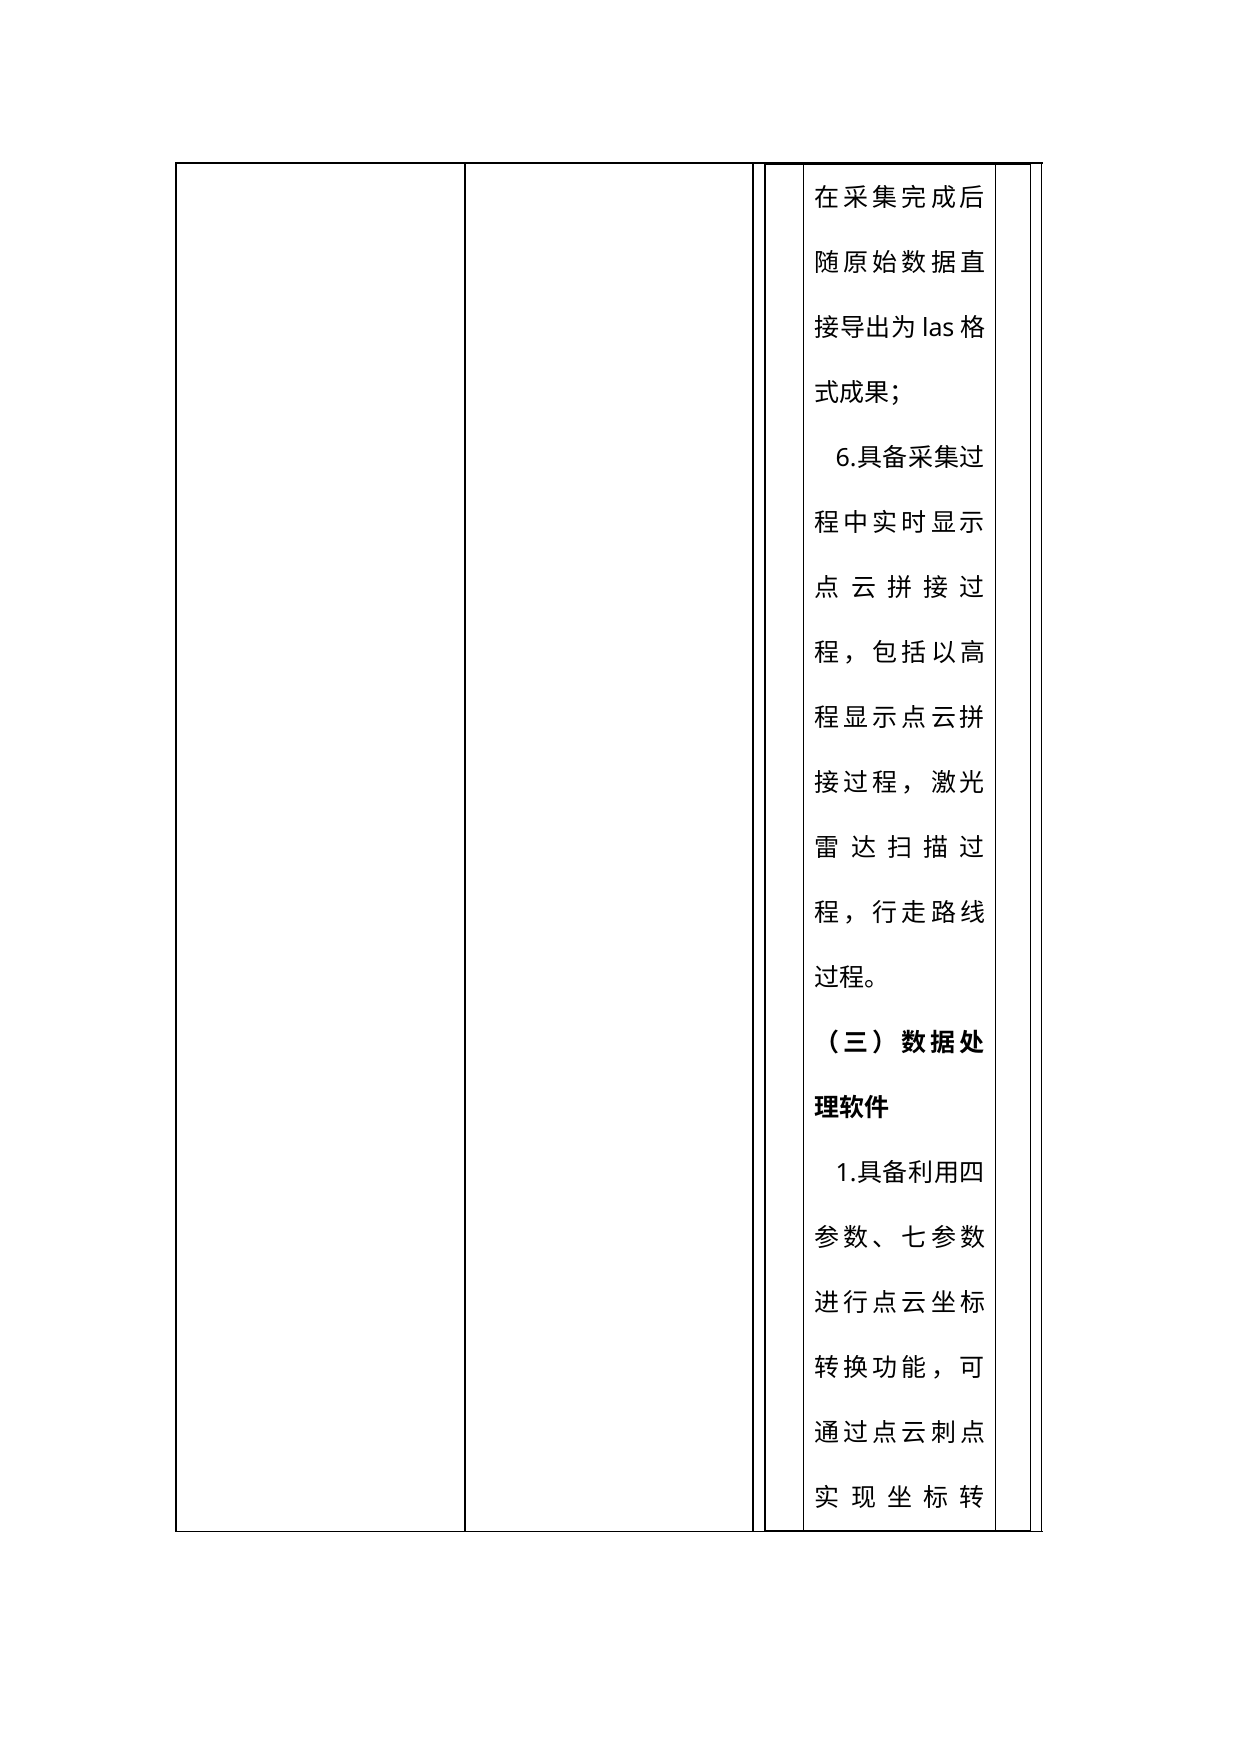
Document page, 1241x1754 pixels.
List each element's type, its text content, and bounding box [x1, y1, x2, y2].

table_cell [766, 165, 803, 1530]
table_cell [1031, 164, 1041, 1531]
table_cell [804, 165, 995, 1530]
table_cell [996, 165, 1030, 1530]
table_cell 1 [177, 164, 464, 1531]
table_cell [754, 164, 764, 1531]
table_cell [466, 164, 752, 1531]
